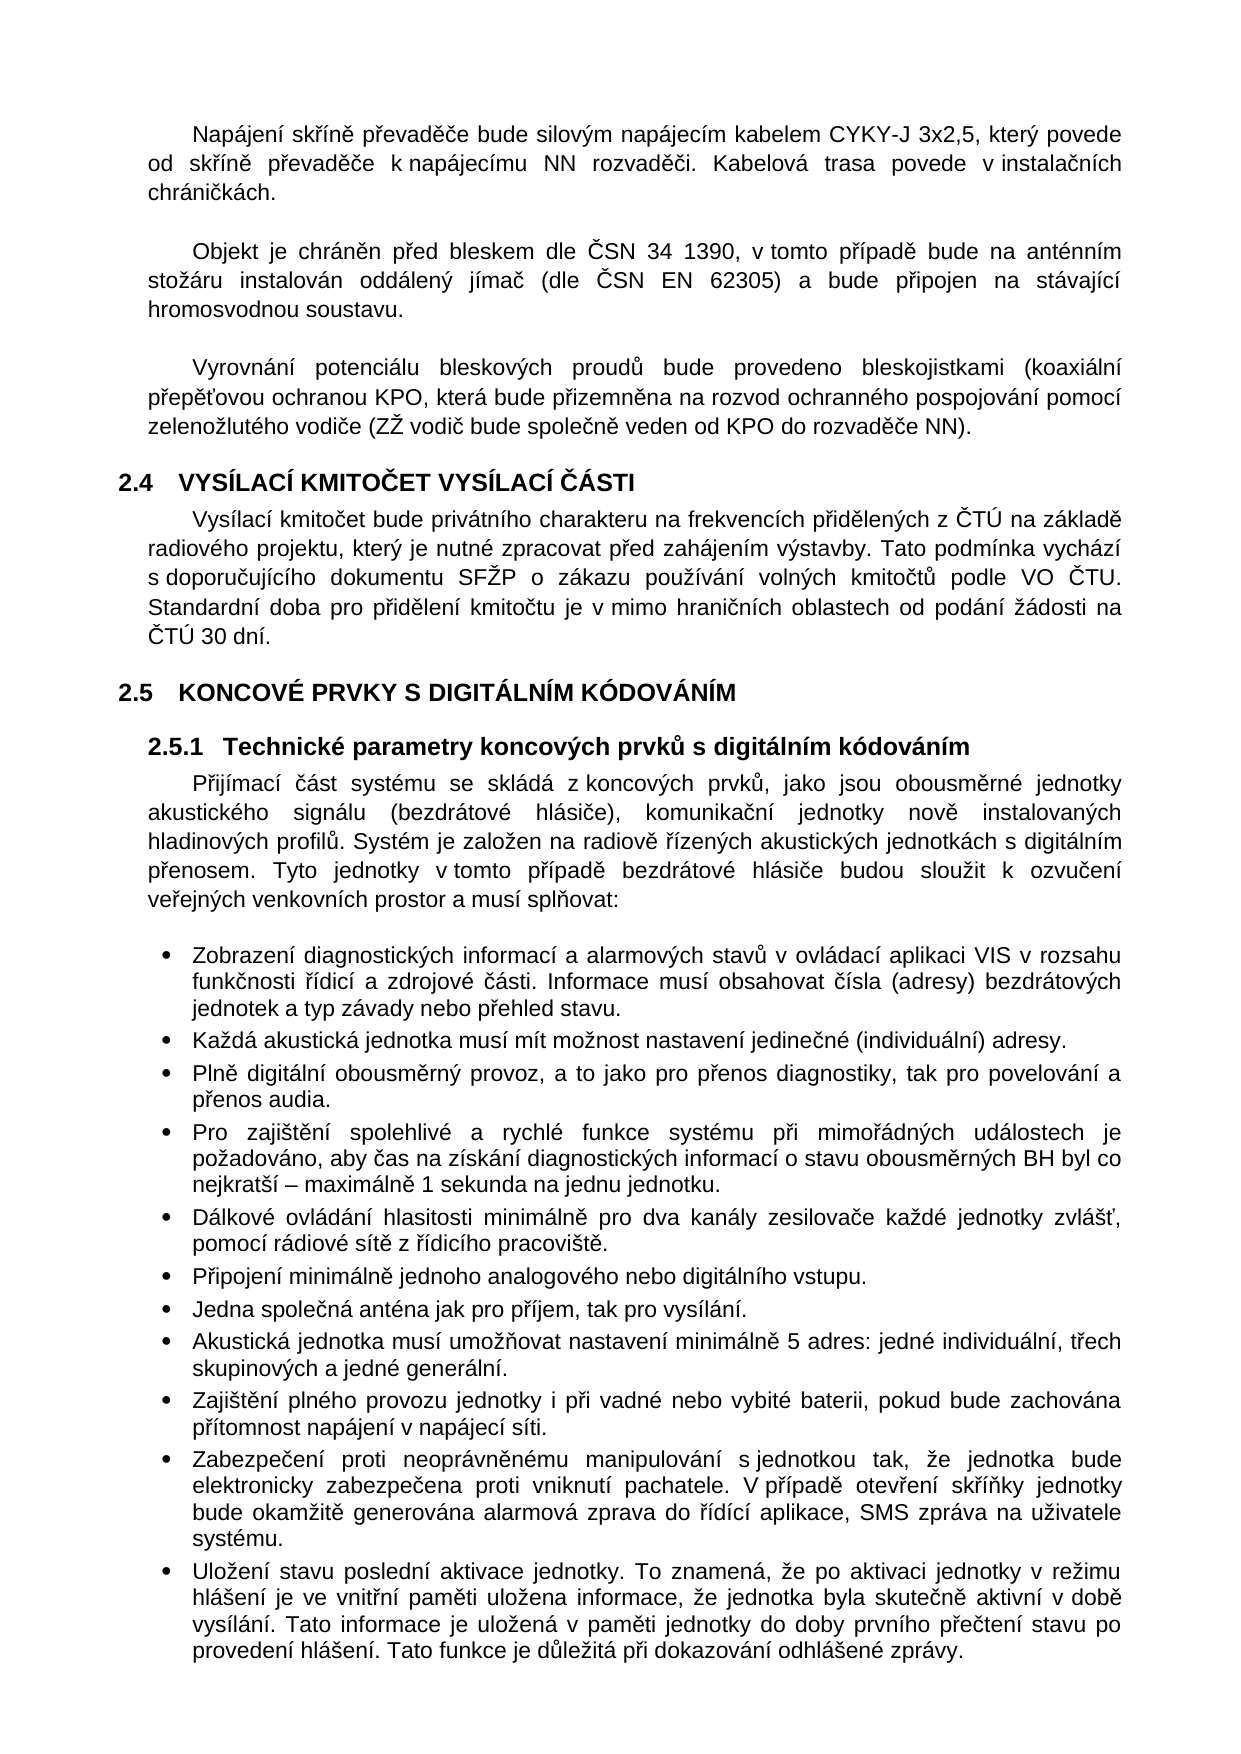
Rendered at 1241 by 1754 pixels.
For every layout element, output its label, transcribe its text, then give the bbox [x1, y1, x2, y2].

text Vysílací kmitočet bude privátního charakteru na frekvencích přidělených z ČTÚ na základě radiového projektu, který je nutné zpracovat před zahájením výstavby. Tato podmínka vychází s doporučujícího dokumentu SFŽP o zákazu používání volných kmitočtů podle VO ČTU. Standardní doba pro přidělení kmitočtu je v mimo hraničních oblastech od podání žádosti na ČTÚ 30 dní. [148, 503, 1122, 649]
text Přijímací část systému se skládá z koncových prvků, jako jsou obousměrné jednotky akustického signálu (bezdrátové hlásiče), komunikační jednotky nově instalovaných hladinových profilů. Systém je založen na radiově řízených akustických jednotkách s digitálním přenosem. Tyto jednotky v tomto případě bezdrátové hlásiče budou sloužit k ozvučení veřejných venkovních prostor a musí splňovat: [148, 767, 1122, 913]
list Každá akustická jednotka musí mít možnost nastavení jedinečné (individuální) adresy. [162, 1027, 1122, 1053]
list Pro zajištění spolehlivé a rychlé funkce systému při mimořádných událostech je požadováno, aby čas na získání diagnostických informací o stavu obousměrných BH byl co nejkratší – maximálně 1 sekunda na jednu jednotku. [162, 1119, 1122, 1198]
list Připojení minimálně jednoho analogového nebo digitálního vstupu. [162, 1263, 1122, 1289]
list Plně digitální obousměrný provoz, a to jako pro přenos diagnostiky, tak pro povelování a přenos audia. [162, 1060, 1122, 1112]
list Vysílací kmitočet vysílací části [118, 468, 1122, 497]
list Dálkové ovládání hlasitosti minimálně pro dva kanály zesilovače každé jednotky zvlášť, pomocí rádiové sítě z řídicího pracoviště. [162, 1204, 1122, 1257]
list Uložení stavu poslední aktivace jednotky. To znamená, že po aktivaci jednotky v režimu hlášení je ve vnitřní paměti uložena informace, že jednotka byla skutečně aktivní v době vysílání. Tato informace je uložená v paměti jednotky do doby prvního přečtení stavu po provedení hlášení. Tato funkce je důležitá při dokazování odhlášené zprávy. [162, 1558, 1122, 1663]
text Vyrovnání potenciálu bleskových proudů bude provedeno bleskojistkami (koaxiální přepěťovou ochranou KPO, která bude přizemněna na rozvod ochranného pospojování pomocí zelenožlutého vodiče (ZŽ vodič bude společně veden od KPO do rozvaděče NN). [148, 351, 1122, 439]
list Jedna společná anténa jak pro příjem, tak pro vysílání. [162, 1296, 1122, 1322]
list Zajištění plného provozu jednotky i při vadné nebo vybité baterii, pokud bude zachována přítomnost napájení v napájecí síti. [162, 1387, 1122, 1440]
text Napájení skříně převaděče bude silovým napájecím kabelem CYKY-J 3x2,5, který povede od skříně převaděče k napájecímu NN rozvaděči. Kabelová trasa povede v instalačních chráničkách. [148, 118, 1122, 206]
text Objekt je chráněn před bleskem dle ČSN 34 1390, v tomto případě bude na anténním stožáru instalován oddálený jímač (dle ČSN EN 62305) a bude připojen na stávající hromosvodnou soustavu. [148, 235, 1122, 322]
list Zabezpečení proti neoprávněnému manipulování s jednotkou tak, že jednotka bude elektronicky zabezpečena proti vniknutí pachatele. V případě otevření skříňky jednotky bude okamžitě generována alarmová zprava do řídící aplikace, SMS zpráva na uživatele systému. [162, 1446, 1122, 1552]
list Koncové prvky s digitálním kódováním [118, 678, 1122, 707]
list Akustická jednotka musí umožňovat nastavení minimálně 5 adres: jedné individuální, třech skupinových a jedné generální. [162, 1328, 1122, 1381]
list Technické parametry koncových prvků s digitálním kódováním [148, 732, 1122, 761]
list Zobrazení diagnostických informací a alarmových stavů v ovládací aplikaci VIS v rozsahu funkčnosti řídicí a zdrojové části. Informace musí obsahovat čísla (adresy) bezdrátových jednotek a typ závady nebo přehled stavu. [162, 942, 1122, 1021]
